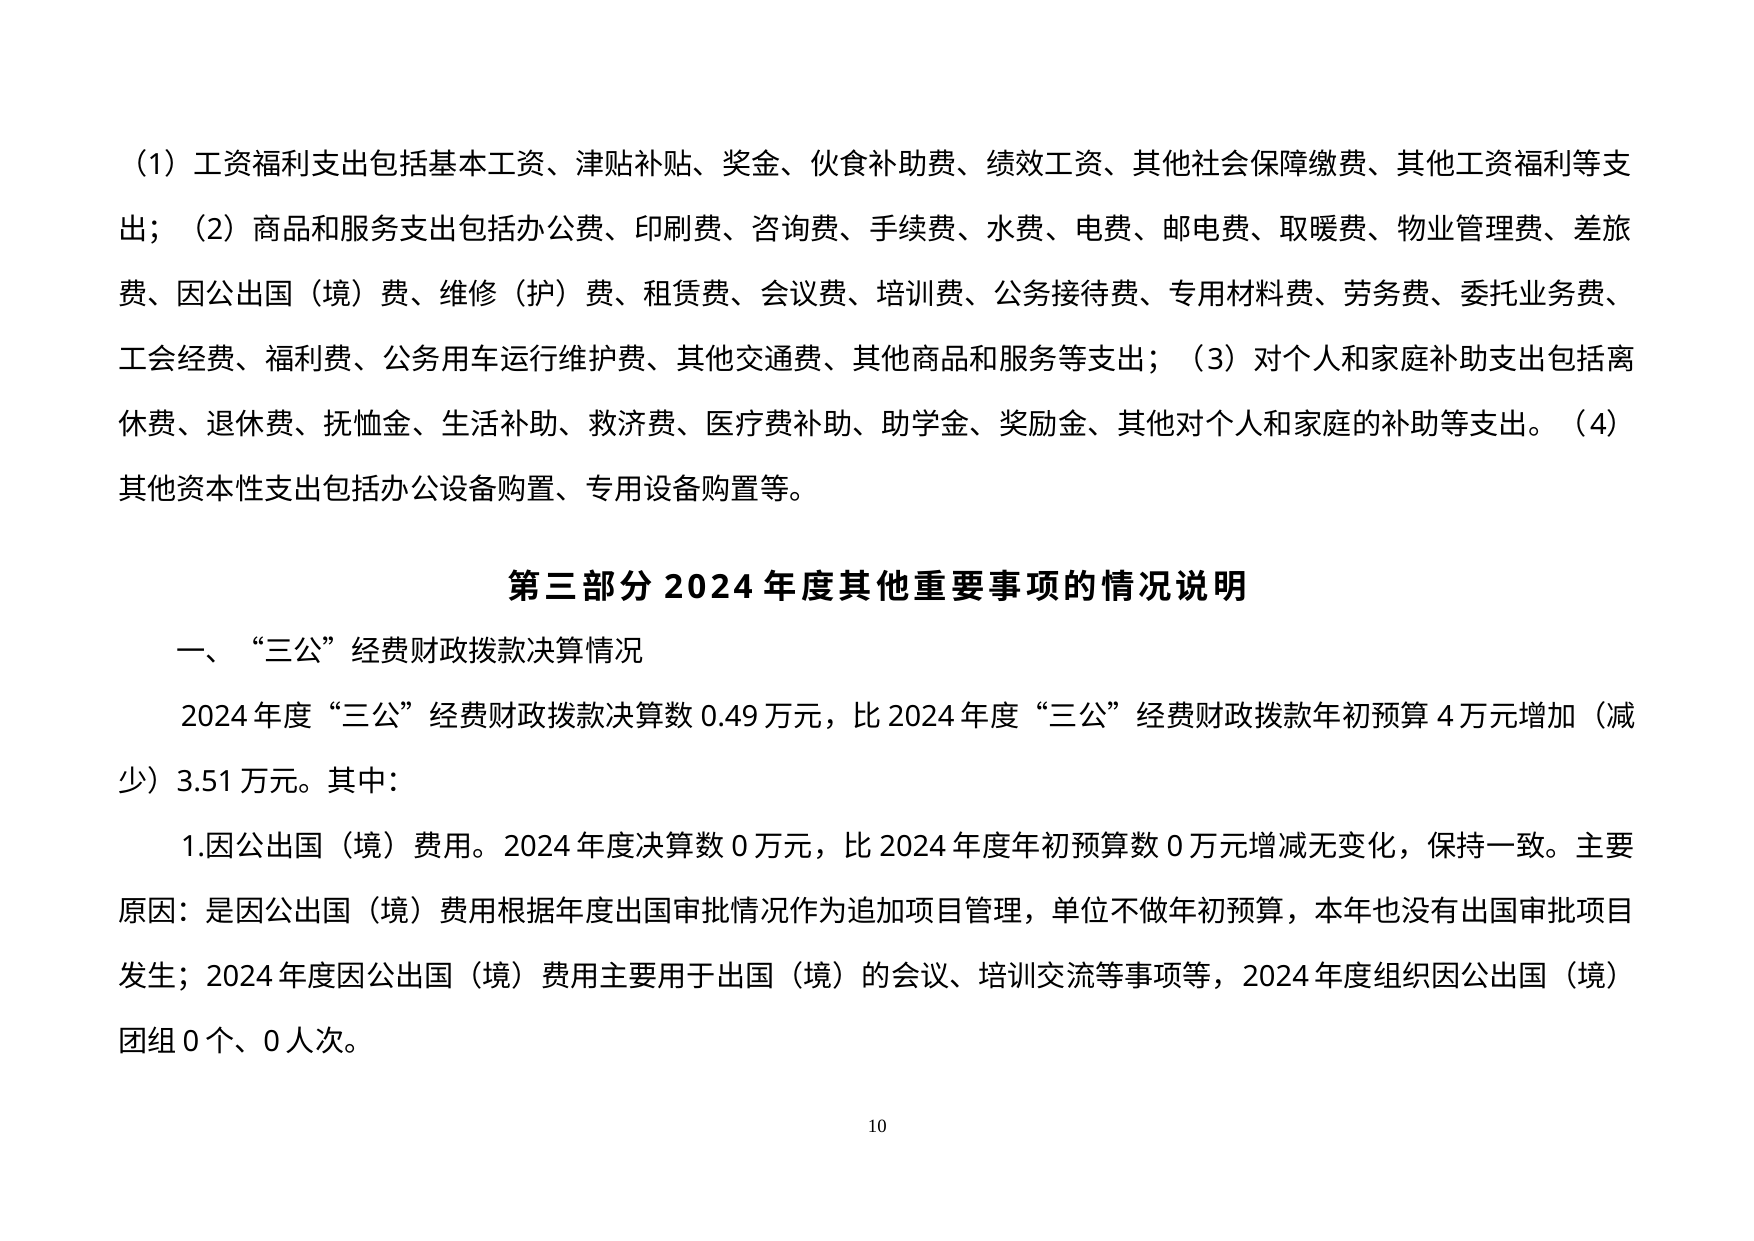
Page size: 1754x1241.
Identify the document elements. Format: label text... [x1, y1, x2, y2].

text 1.因公出国（境）费用。2024年度决算数0万元，比2024年度年初预算数0万元增减无变化，保持一致。主要原因：是因公出国（境）费用根据年度出国审批情况作为追加项目管理，单位不做年初预算，本年也没有出国审批项目发生；2024年度因公出国（境）费用主要用于出国（境）的会议、培训交流等事项等，2024年度组织因公出国（境）团组0个、0人次。 [118, 812, 1636, 1072]
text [118, 129, 1636, 519]
text 第三部分2024年度其他重要事项的情况说明 [118, 552, 1636, 617]
text 2024年度“三公”经费财政拨款决算数0.49万元，比2024年度“三公”经费财政拨款年初预算4万元增加（减少）3.51万元。其中： [118, 682, 1636, 812]
text 一、“三公”经费财政拨款决算情况 [118, 617, 1636, 682]
